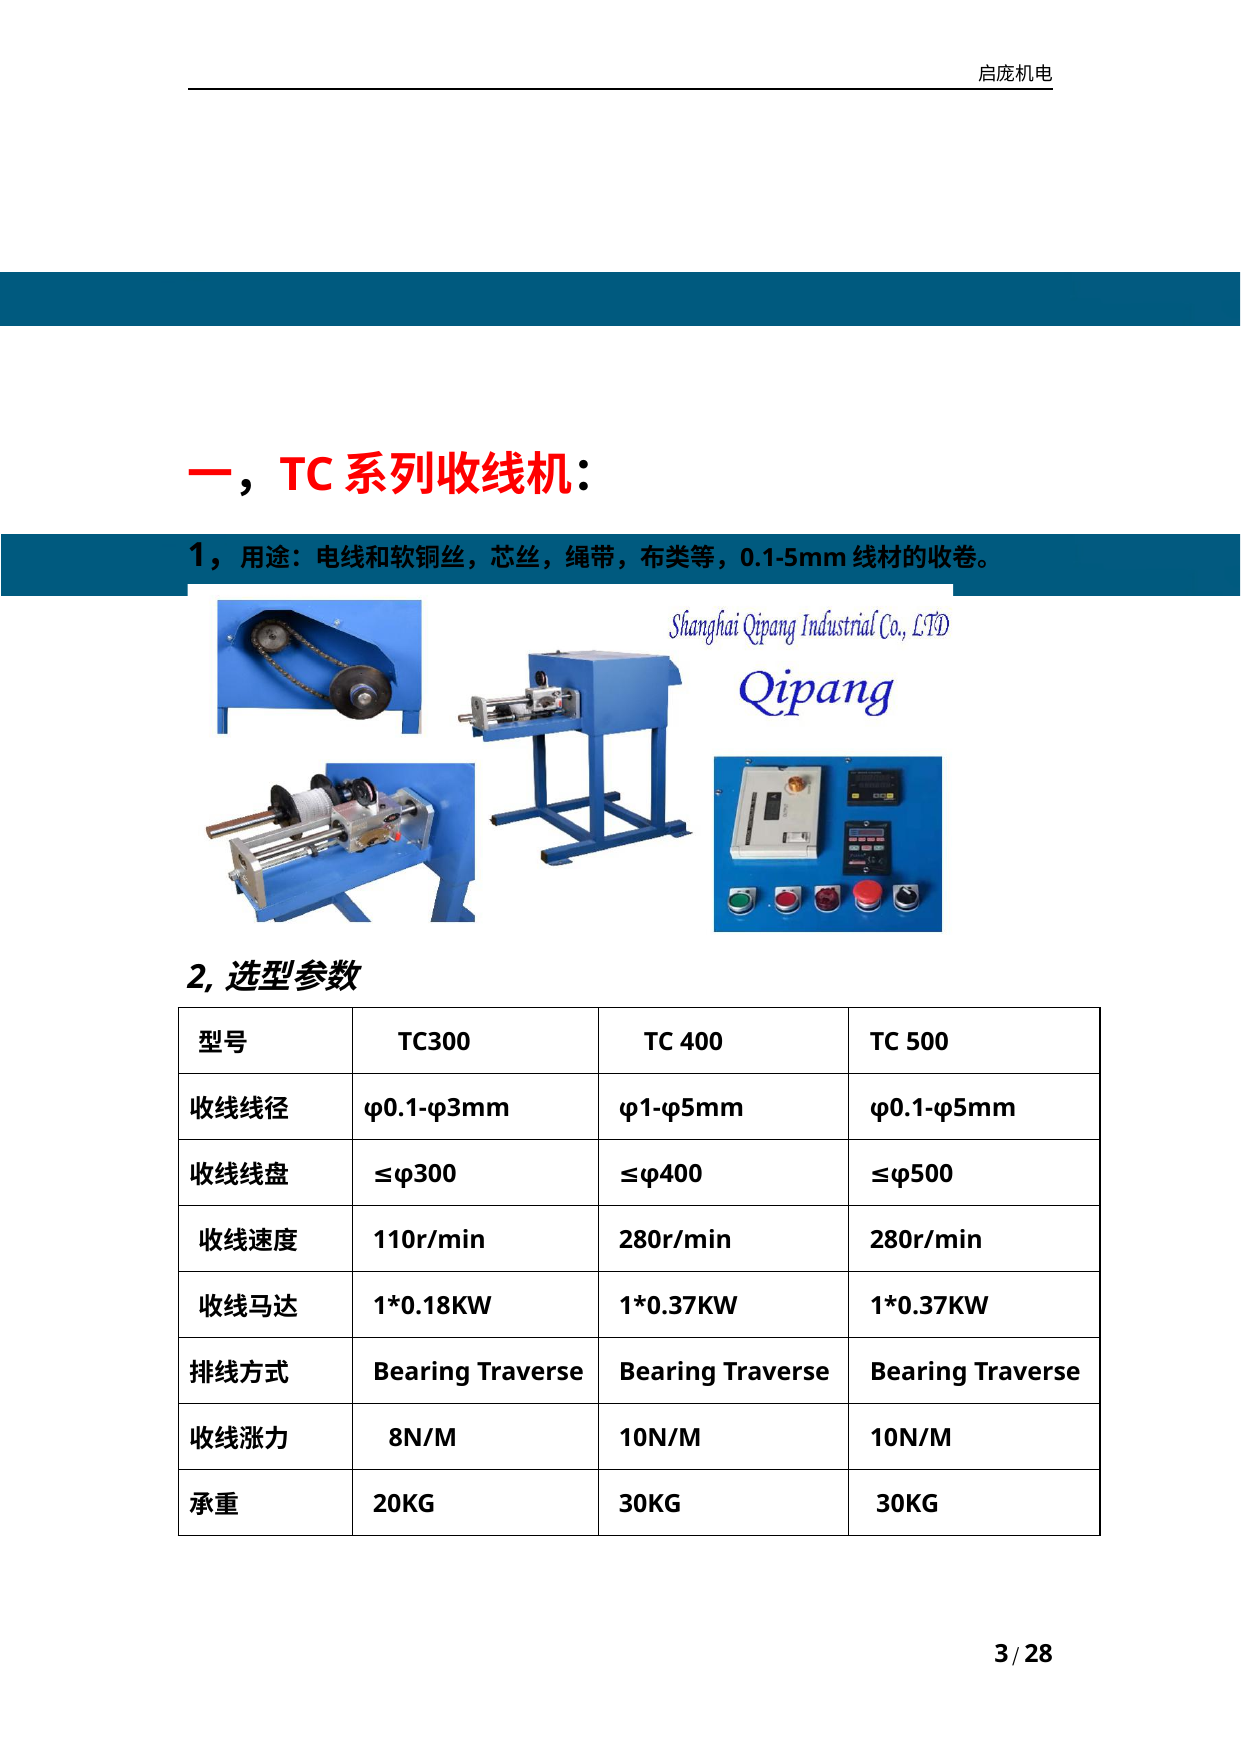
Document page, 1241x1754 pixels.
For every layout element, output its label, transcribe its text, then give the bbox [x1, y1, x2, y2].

table_header TC 500 [849, 1008, 1099, 1073]
table_cell 10N/M [599, 1404, 848, 1469]
table_cell 10N/M [849, 1404, 1099, 1469]
table_cell 承重 [179, 1470, 352, 1535]
table_cell φ1-φ5mm [599, 1074, 848, 1139]
table_header TC 400 [599, 1008, 848, 1073]
table_cell Bearing Traverse [849, 1338, 1099, 1403]
table_header TC300 [353, 1008, 598, 1073]
table_cell 收线马达 [179, 1272, 352, 1337]
table_cell 排线方式 [179, 1338, 352, 1403]
table_cell 收线线径 [179, 1074, 352, 1139]
table_cell φ0.1-φ3mm [353, 1074, 598, 1139]
table_cell 110r/min [353, 1206, 598, 1271]
table_cell 30KG [849, 1470, 1099, 1535]
picture [187, 585, 954, 941]
table_cell Bearing Traverse [599, 1338, 848, 1403]
table_cell ≤φ400 [599, 1140, 848, 1205]
table_cell 1*0.37KW [849, 1272, 1099, 1337]
text 1，用途：电线和软铜丝，芯丝，绳带，布类等，0.1-5mm线材的收卷。 [187, 519, 1053, 584]
table_cell ≤φ500 [849, 1140, 1099, 1205]
table_header 型号 [179, 1008, 352, 1073]
table_cell 280r/min [849, 1206, 1099, 1271]
table_cell 收线涨力 [179, 1404, 352, 1469]
text 2, 选型参数 [187, 942, 1053, 1007]
table_cell 收线速度 [179, 1206, 352, 1271]
table_cell Bearing Traverse [353, 1338, 598, 1403]
table_cell φ0.1-φ5mm [849, 1074, 1099, 1139]
table_cell 收线线盘 [179, 1140, 352, 1205]
table_cell 30KG [599, 1470, 848, 1535]
table_cell 20KG [353, 1470, 598, 1535]
table_cell 280r/min [599, 1206, 848, 1271]
text 一，TC系列收线机： [187, 422, 1053, 519]
table_cell ≤φ300 [353, 1140, 598, 1205]
table_cell 1*0.37KW [599, 1272, 848, 1337]
table_cell 1*0.18KW [353, 1272, 598, 1337]
table_cell 8N/M [353, 1404, 598, 1469]
